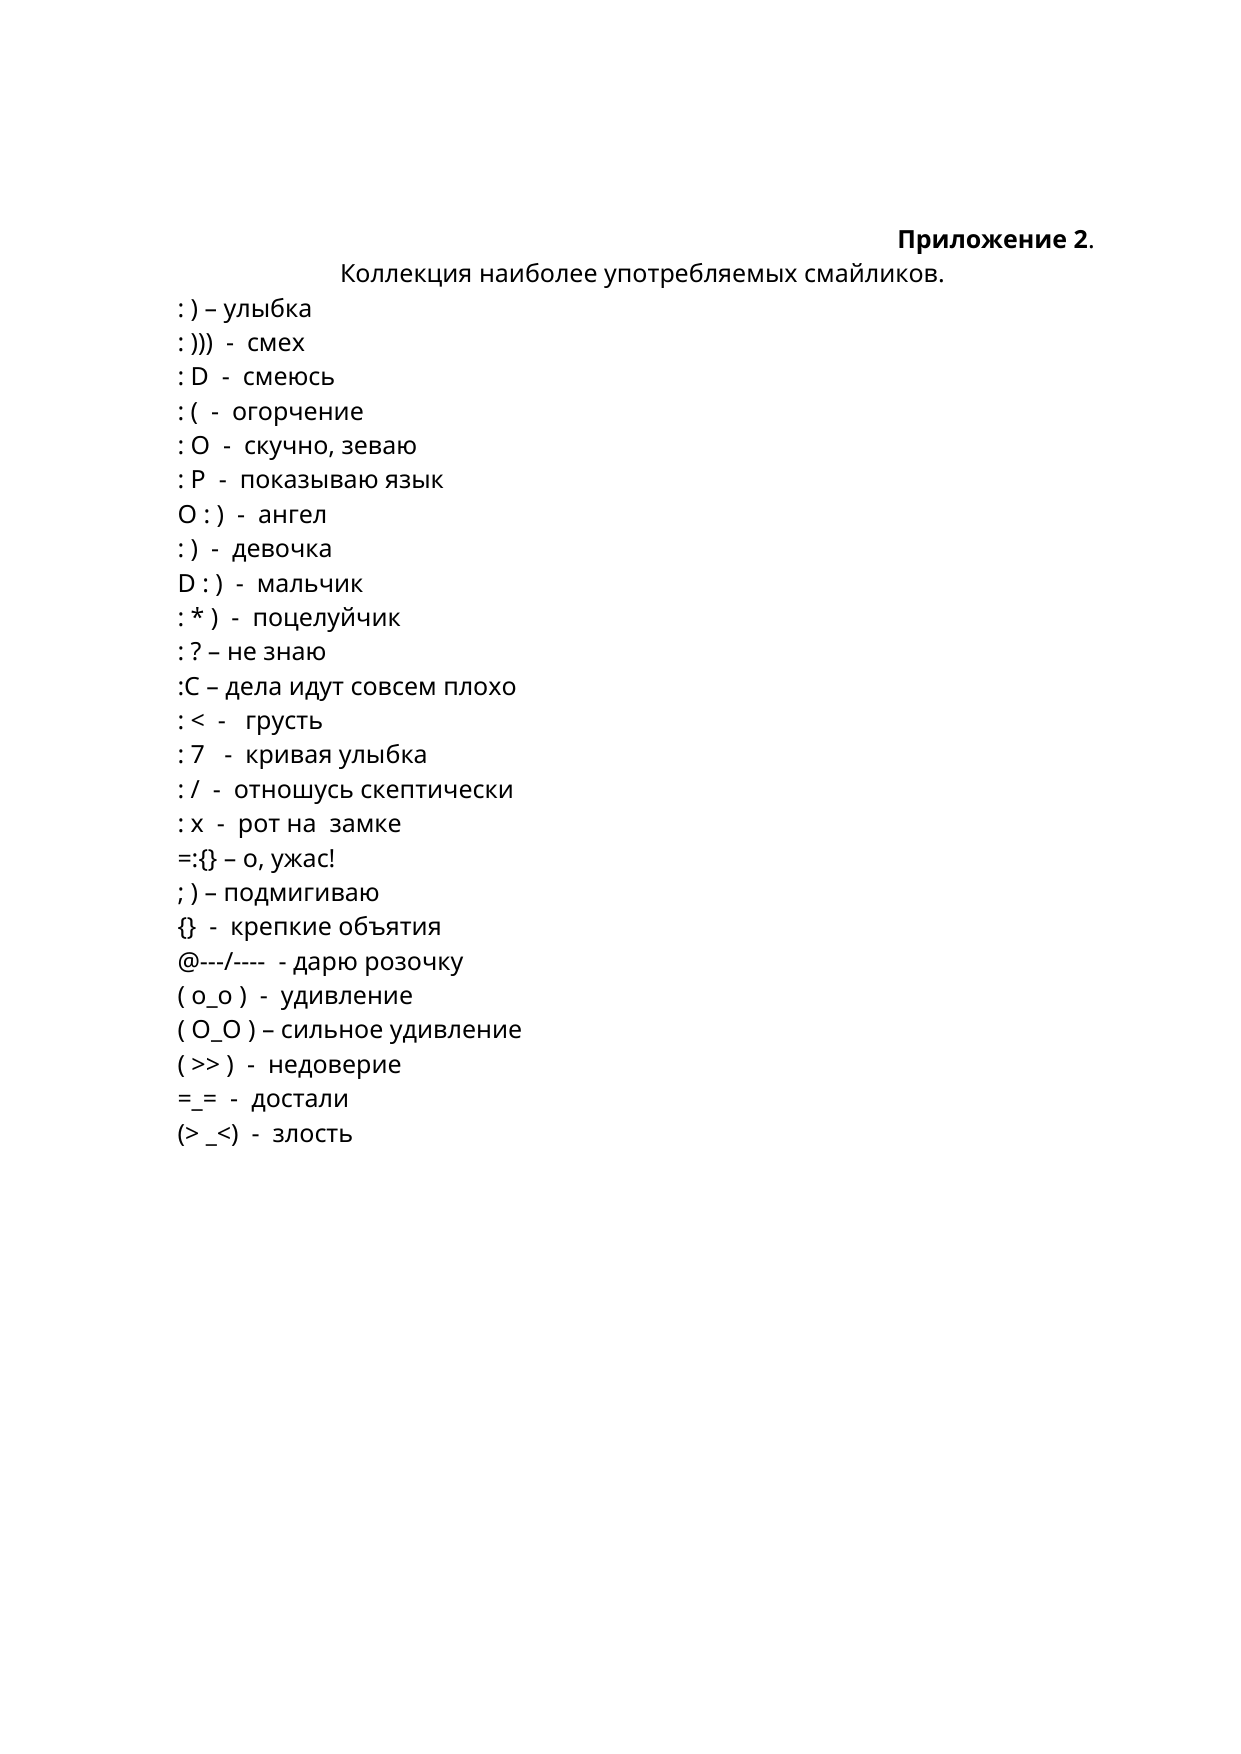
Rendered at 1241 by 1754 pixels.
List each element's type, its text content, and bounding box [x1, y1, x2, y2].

text О : ) - ангел [177, 496, 1107, 531]
text : х - рот на замке [177, 806, 1107, 840]
text : / - отношусь скептически [177, 771, 1107, 806]
text ; ) – подмигиваю [177, 874, 1107, 909]
text Коллекция наиболее употребляемых смайликов. [177, 256, 1107, 290]
text : ))) - смех [177, 324, 1107, 359]
text : Р - показываю язык [177, 462, 1107, 496]
text : < - грусть [177, 702, 1107, 737]
text =:{} – о, ужас! [177, 840, 1107, 874]
text : 7 - кривая улыбка [177, 737, 1107, 771]
text @---/---- - дарю розочку [177, 943, 1107, 977]
text : ) - девочка [177, 531, 1107, 565]
text {} - крепкие объятия [177, 909, 1107, 943]
text D : ) - мальчик [177, 565, 1107, 599]
text ( о_о ) - удивление [177, 977, 1107, 1012]
text : ? – не знаю [177, 634, 1107, 668]
text : О - скучно, зеваю [177, 427, 1107, 462]
text Приложение 2. [177, 221, 1107, 256]
text : ) – улыбка [177, 290, 1107, 324]
text : ( - огорчение [177, 393, 1107, 427]
text (> _<) - злость [177, 1115, 1107, 1149]
text : * ) - поцелуйчик [177, 599, 1107, 634]
text ( >> ) - недоверие [177, 1046, 1107, 1081]
text =_= - достали [177, 1081, 1107, 1115]
text :С – дела идут совсем плохо [177, 668, 1107, 702]
text : D - смеюсь [177, 359, 1107, 393]
text ( О_О ) – сильное удивление [177, 1012, 1107, 1046]
